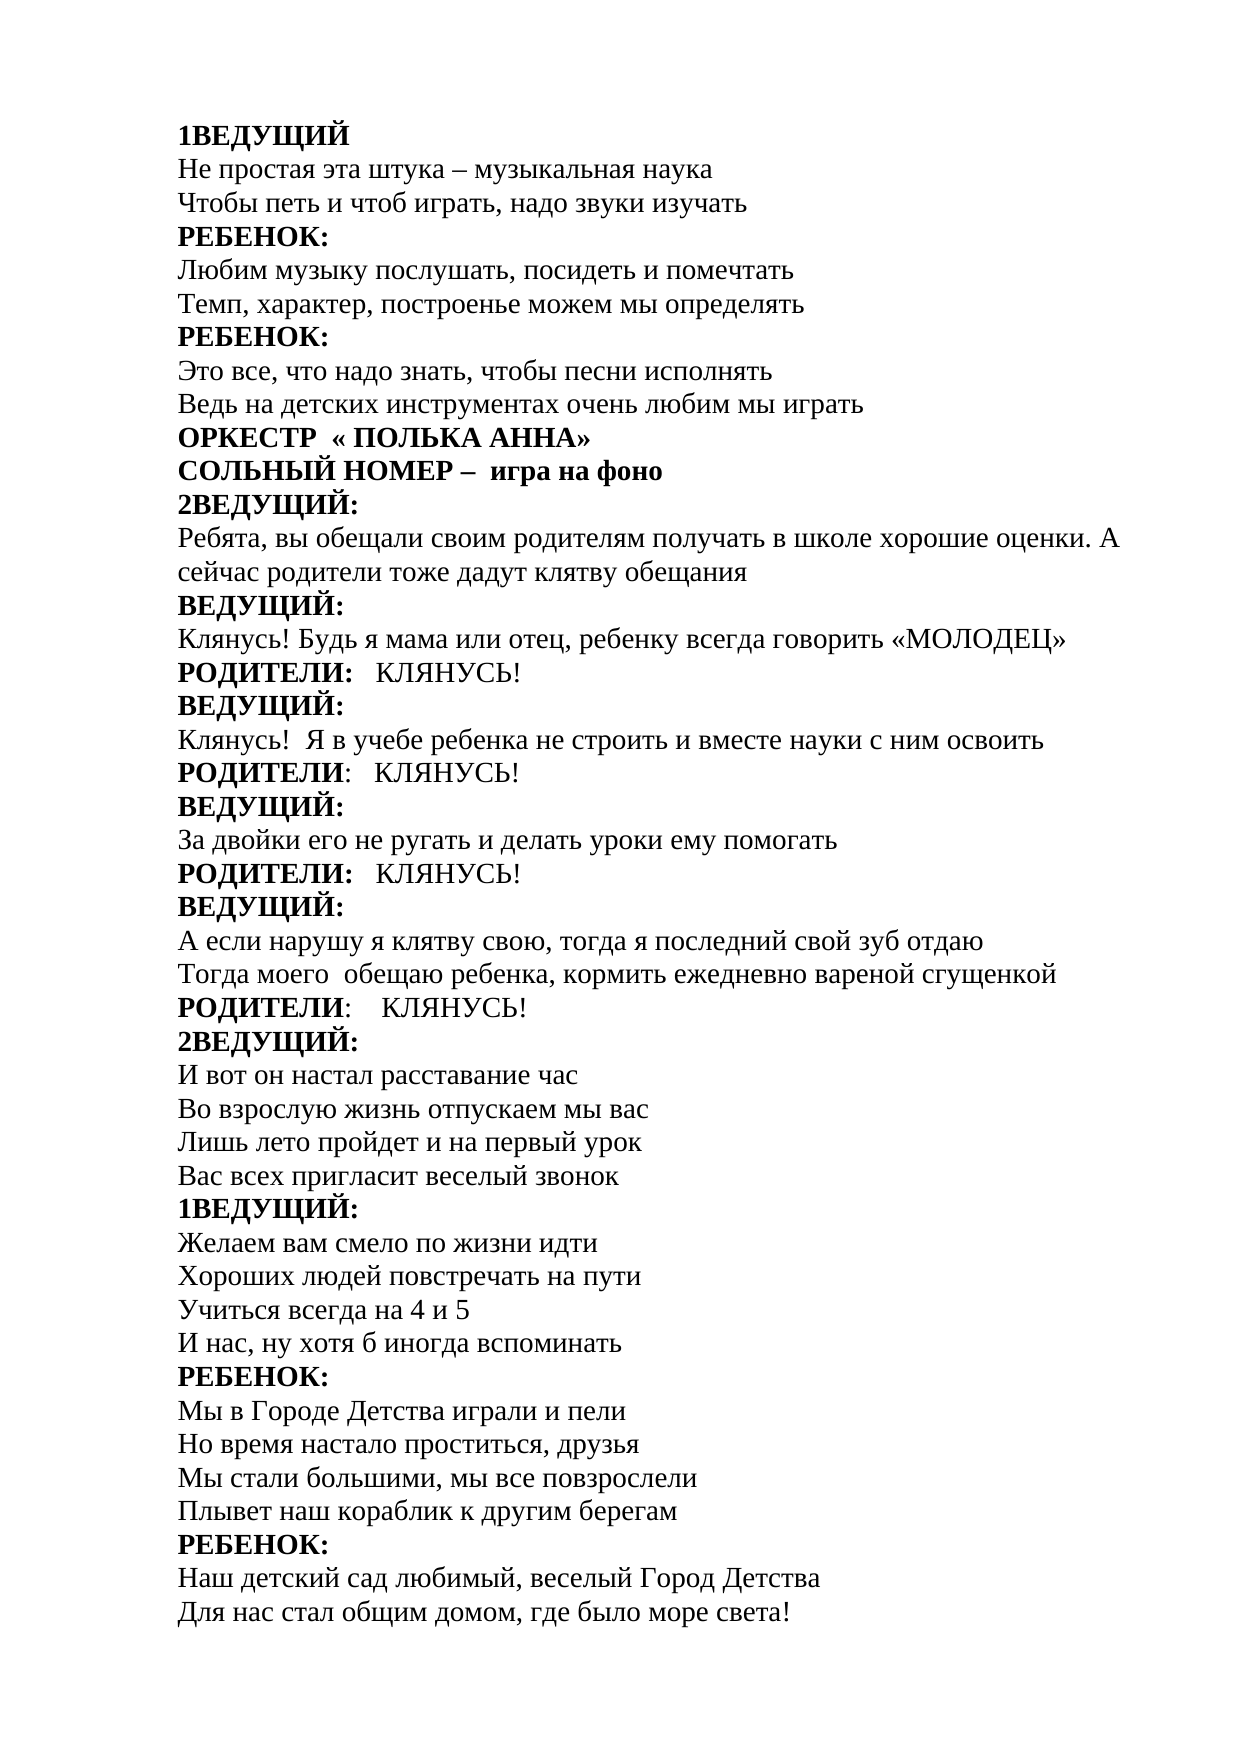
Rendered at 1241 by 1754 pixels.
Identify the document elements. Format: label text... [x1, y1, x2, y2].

text РЕБЕНОК: [177, 1359, 1152, 1393]
text Желаем вам смело по жизни идти [177, 1225, 1152, 1258]
text Клянусь! Будь я мама или отец, ребенку всегда говорить «МОЛОДЕЦ» [177, 621, 1152, 655]
text Темп, характер, построенье можем мы определять [177, 286, 1152, 319]
text РОДИТЕЛИ: КЛЯНУСЬ! [177, 856, 1152, 889]
text И вот он настал расставание час [177, 1057, 1152, 1091]
text ВЕДУЩИЙ: [177, 789, 1152, 822]
text 1ВЕДУЩИЙ [177, 118, 1152, 152]
text РЕБЕНОК: [177, 1527, 1152, 1560]
text Клянусь! Я в учебе ребенка не строить и вместе науки с ним освоить [177, 722, 1152, 755]
text Тогда моего обещаю ребенка, кормить ежедневно вареной сгущенкой [177, 957, 1152, 990]
text Ребята, вы обещали своим родителям получать в школе хорошие оценки. А сейчас родители тоже дадут клятву обещания [177, 521, 1152, 588]
text РЕБЕНОК: [177, 319, 1152, 353]
text ВЕДУЩИЙ: А если нарушу я клятву свою, тогда я последний свой зуб отдаю [177, 889, 1152, 957]
text Мы в Городе Детства играли и пели [177, 1393, 1152, 1426]
text 2ВЕДУЩИЙ: [177, 1024, 1152, 1057]
text 2ВЕДУЩИЙ: [177, 487, 1152, 521]
text Ведь на детских инструментах очень любим мы играть [177, 386, 1152, 420]
text За двойки его не ругать и делать уроки ему помогать [177, 822, 1152, 856]
text РЕБЕНОК: [177, 219, 1152, 252]
text Наш детский сад любимый, веселый Город Детства [177, 1560, 1152, 1594]
text Во взрослую жизнь отпускаем мы вас [177, 1091, 1152, 1124]
text Плывет наш кораблик к другим берегам [177, 1493, 1152, 1527]
text Не простая эта штука – музыкальная наука [177, 152, 1152, 185]
text Это все, что надо знать, чтобы песни исполнять [177, 353, 1152, 386]
text Учиться всегда на 4 и 5 [177, 1292, 1152, 1326]
text 1ВЕДУЩИЙ: [177, 1191, 1152, 1225]
text СОЛЬНЫЙ НОМЕР – игра на фоно [177, 453, 1152, 487]
text Мы стали большими, мы все повзрослели [177, 1460, 1152, 1493]
text Любим музыку послушать, посидеть и помечтать [177, 252, 1152, 286]
text Чтобы петь и чтоб играть, надо звуки изучать [177, 185, 1152, 219]
text РОДИТЕЛИ: КЛЯНУСЬ! [177, 755, 1152, 789]
text Но время настало проститься, друзья [177, 1426, 1152, 1460]
text Для нас стал общим домом, где было море света! [177, 1594, 1152, 1627]
text Хороших людей повстречать на пути [177, 1258, 1152, 1292]
text Лишь лето пройдет и на первый урок [177, 1124, 1152, 1158]
text РОДИТЕЛИ: КЛЯНУСЬ! [177, 990, 1152, 1024]
text ОРКЕСТР « ПОЛЬКА АННА» [177, 420, 1152, 453]
text ВЕДУЩИЙ: [177, 588, 1152, 621]
text РОДИТЕЛИ: КЛЯНУСЬ! [177, 655, 1152, 688]
text ВЕДУЩИЙ: [177, 688, 1152, 722]
text И нас, ну хотя б иногда вспоминать [177, 1326, 1152, 1359]
text Вас всех пригласит веселый звонок [177, 1158, 1152, 1191]
